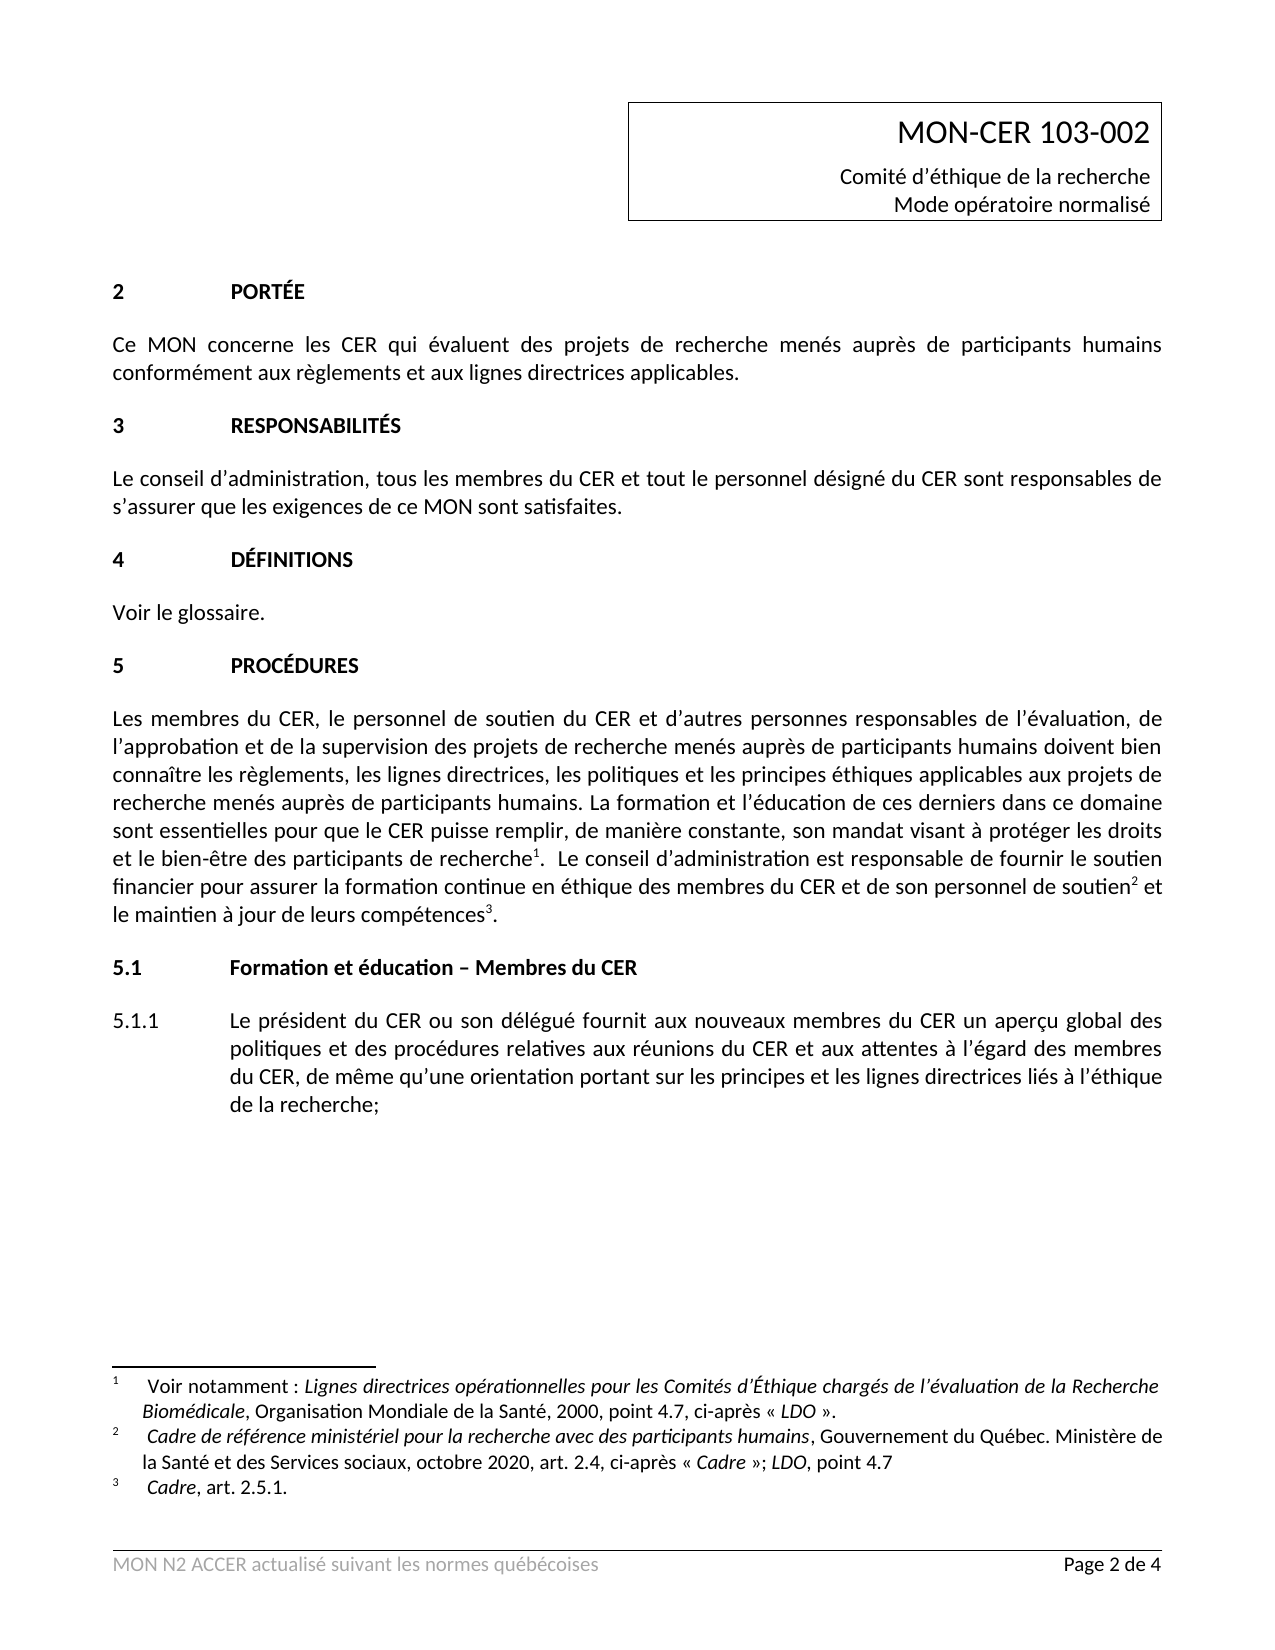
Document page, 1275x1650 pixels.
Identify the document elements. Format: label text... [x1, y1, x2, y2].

text Le conseil d’administration, tous les membres du CER et tout le personnel désigné du CER sont responsables de s’assurer que les exigences de ce MON sont satisfaites. [112, 464, 1162, 520]
subtitle Responsabilités [112, 411, 1162, 439]
subtitle Formation et éducation – Membres du CER [112, 953, 1162, 981]
subtitle Procédures [112, 651, 1162, 679]
subtitle Portée [112, 277, 1162, 305]
text Ce MON concerne les CER qui évaluent des projets de recherche menés auprès de participants humains conformément aux règlements et aux lignes directrices applicables. [112, 330, 1162, 386]
subtitle Le président du CER ou son délégué fournit aux nouveaux membres du CER un aperçu global des politiques et des procédures relatives aux réunions du CER et aux attentes à l’égard des membres du CER, de même qu’une orientation portant sur les principes et les lignes directrices liés à l’éthique de la recherche; [112, 1006, 1162, 1118]
subtitle Définitions [112, 545, 1162, 573]
text Les membres du CER, le personnel de soutien du CER et d’autres personnes responsables de l’évaluation, de l’approbation et de la supervision des projets de recherche menés auprès de participants humains doivent bien connaître les règlements, les lignes directrices, les politiques et les principes éthiques applicables aux projets de recherche menés auprès de participants humains. La formation et l’éducation de ces derniers dans ce domaine sont essentielles pour que le CER puisse remplir, de manière constante, son mandat visant à protéger les droits et le bien-être des participants de recherche. Le conseil d’administration est responsable de fournir le soutien financier pour assurer la formation continue en éthique des membres du CER et de son personnel de soutien et le maintien à jour de leurs compétences. [112, 704, 1162, 928]
text Voir le glossaire. [112, 598, 1162, 626]
